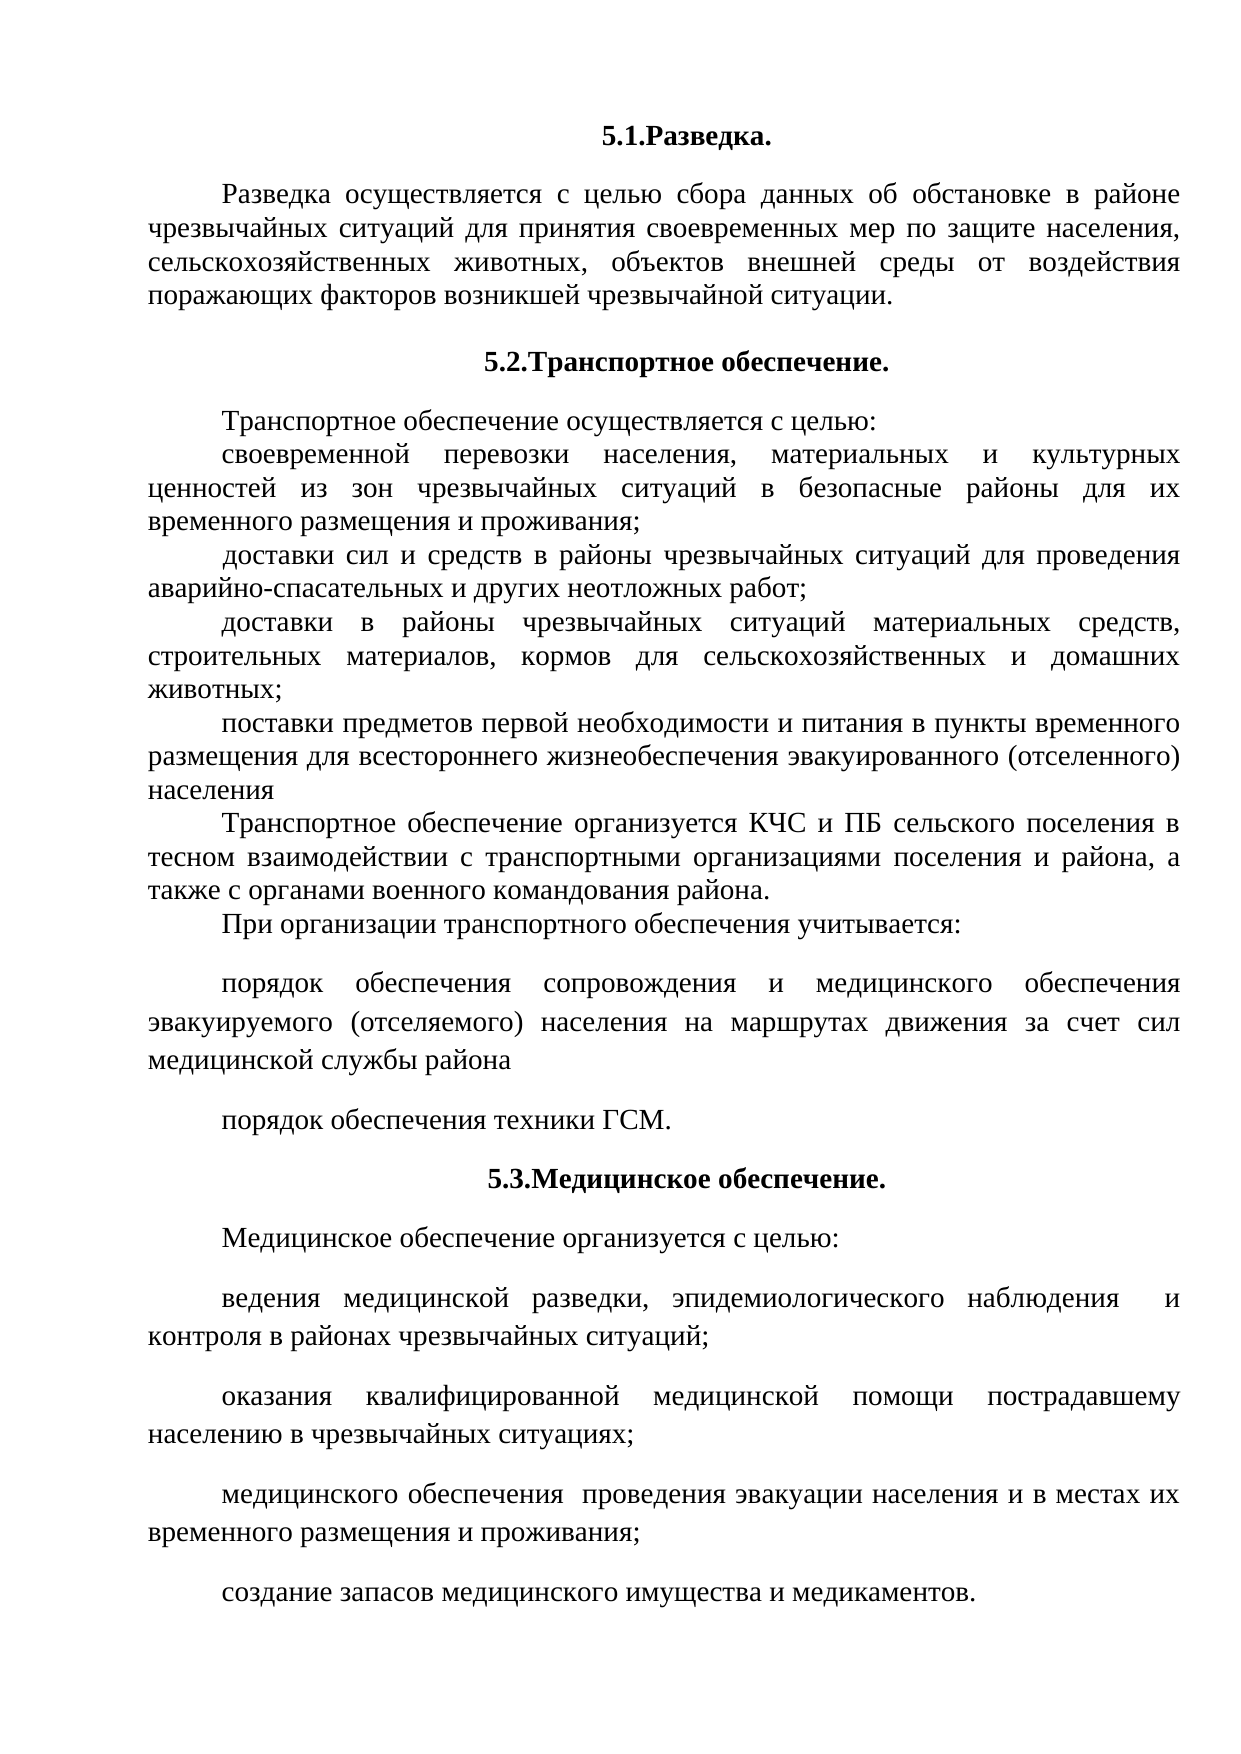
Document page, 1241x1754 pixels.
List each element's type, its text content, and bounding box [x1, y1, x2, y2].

text 5.1.Разведка. [148, 118, 1181, 152]
text оказания квалифицированной медицинской помощи пострадавшему населению в чрезвычайных ситуациях; [148, 1378, 1181, 1450]
text ведения медицинской разведки, эпидемиологического наблюдения и контроля в районах чрезвычайных ситуаций; [148, 1280, 1181, 1352]
text Транспортное обеспечение организуется КЧС и ПБ сельского поселения в тесном взаимодействии с транспортными организациями поселения и района, а также с органами военного командования района. [148, 805, 1181, 906]
text доставки в районы чрезвычайных ситуаций материальных средств, строительных материалов, кормов для сельскохозяйственных и домашних животных; [148, 604, 1181, 705]
text своевременной перевозки населения, материальных и культурных ценностей из зон чрезвычайных ситуаций в безопасные районы для их временного размещения и проживания; [148, 436, 1181, 537]
text создание запасов медицинского имущества и медикаментов. [148, 1574, 1181, 1607]
text 5.2.Транспортное обеспечение. [148, 344, 1181, 378]
text медицинского обеспечения проведения эвакуации населения и в местах их временного размещения и проживания; [148, 1476, 1181, 1548]
text Разведка осуществляется с целью сбора данных об обстановке в районе чрезвычайных ситуаций для принятия своевременных мер по защите населения, сельскохозяйственных животных, объектов внешней среды от воздействия поражающих факторов возникшей чрезвычайной ситуации. [148, 177, 1181, 311]
text Медицинское обеспечение организуется с целью: [148, 1221, 1181, 1254]
text доставки сил и средств в районы чрезвычайных ситуаций для проведения аварийно-спасательных и других неотложных работ; [148, 537, 1181, 604]
text поставки предметов первой необходимости и питания в пункты временного размещения для всестороннего жизнеобеспечения эвакуированного (отселенного) населения [148, 705, 1181, 805]
text порядок обеспечения техники ГСМ. [148, 1102, 1181, 1135]
text При организации транспортного обеспечения учитывается: [148, 906, 1181, 939]
text порядок обеспечения сопровождения и медицинского обеспечения эвакуируемого (отселяемого) населения на маршрутах движения за счет сил медицинской службы района [148, 965, 1181, 1076]
text 5.3.Медицинское обеспечение. [148, 1161, 1181, 1195]
text Транспортное обеспечение осуществляется с целью: [148, 403, 1181, 436]
